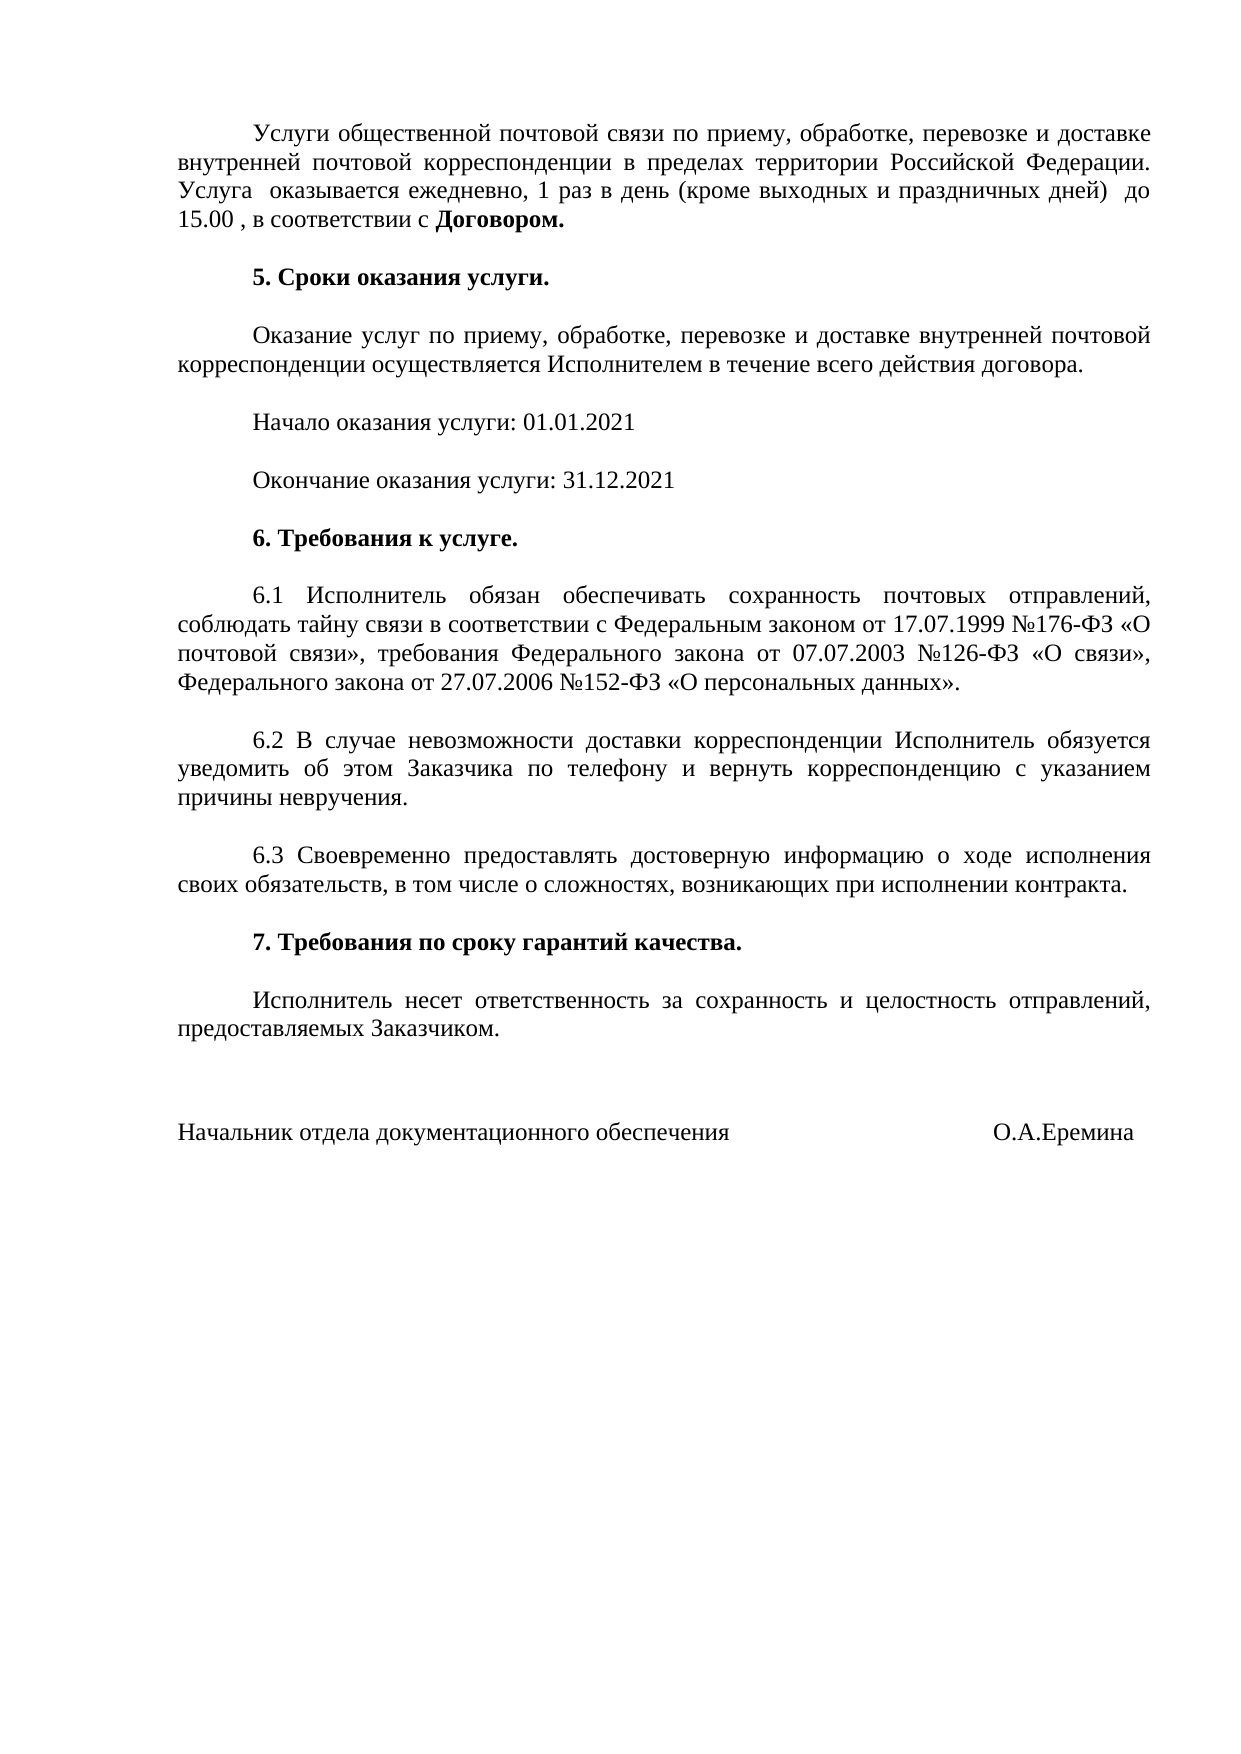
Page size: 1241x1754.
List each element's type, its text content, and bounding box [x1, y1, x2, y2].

text Начало оказания услуги: 01.01.2021 [177, 407, 1152, 436]
text Окончание оказания услуги: 31.12.2021 [177, 465, 1152, 493]
text Начальник отдела документационного обеспечения О.А.Еремина [177, 1117, 1152, 1146]
text 5. Сроки оказания услуги. [177, 262, 1152, 291]
text Оказание услуг по приему, обработке, перевозке и доставке внутренней почтовой корреспонденции осуществляется Исполнителем в течение всего действия договора. [177, 320, 1152, 378]
text Услуги общественной почтовой связи по приему, обработке, перевозке и доставке внутренней почтовой корреспонденции в пределах территории Российской Федерации. Услуга оказывается ежедневно, 1 раз в день (кроме выходных и праздничных дней) до 15.00 , в соответствии с Договором. [177, 118, 1152, 233]
text 7. Требования по сроку гарантий качества. [177, 927, 1152, 956]
text 6. Требования к услуге. [177, 523, 1152, 551]
text 6.1 Исполнитель обязан обеспечивать сохранность почтовых отправлений, соблюдать тайну связи в соответствии с Федеральным законом от 17.07.1999 №176-ФЗ «О почтовой связи», требования Федерального закона от 07.07.2003 №126-ФЗ «О связи», Федерального закона от 27.07.2006 №152-ФЗ «О персональных данных». [177, 581, 1152, 696]
text Исполнитель несет ответственность за сохранность и целостность отправлений, предоставляемых Заказчиком. [177, 985, 1152, 1042]
text 6.2 В случае невозможности доставки корреспонденции Исполнитель обязуется уведомить об этом Заказчика по телефону и вернуть корреспонденцию с указанием причины невручения. [177, 725, 1152, 811]
text 6.3 Своевременно предоставлять достоверную информацию о ходе исполнения своих обязательств, в том числе о сложностях, возникающих при исполнении контракта. [177, 840, 1152, 898]
